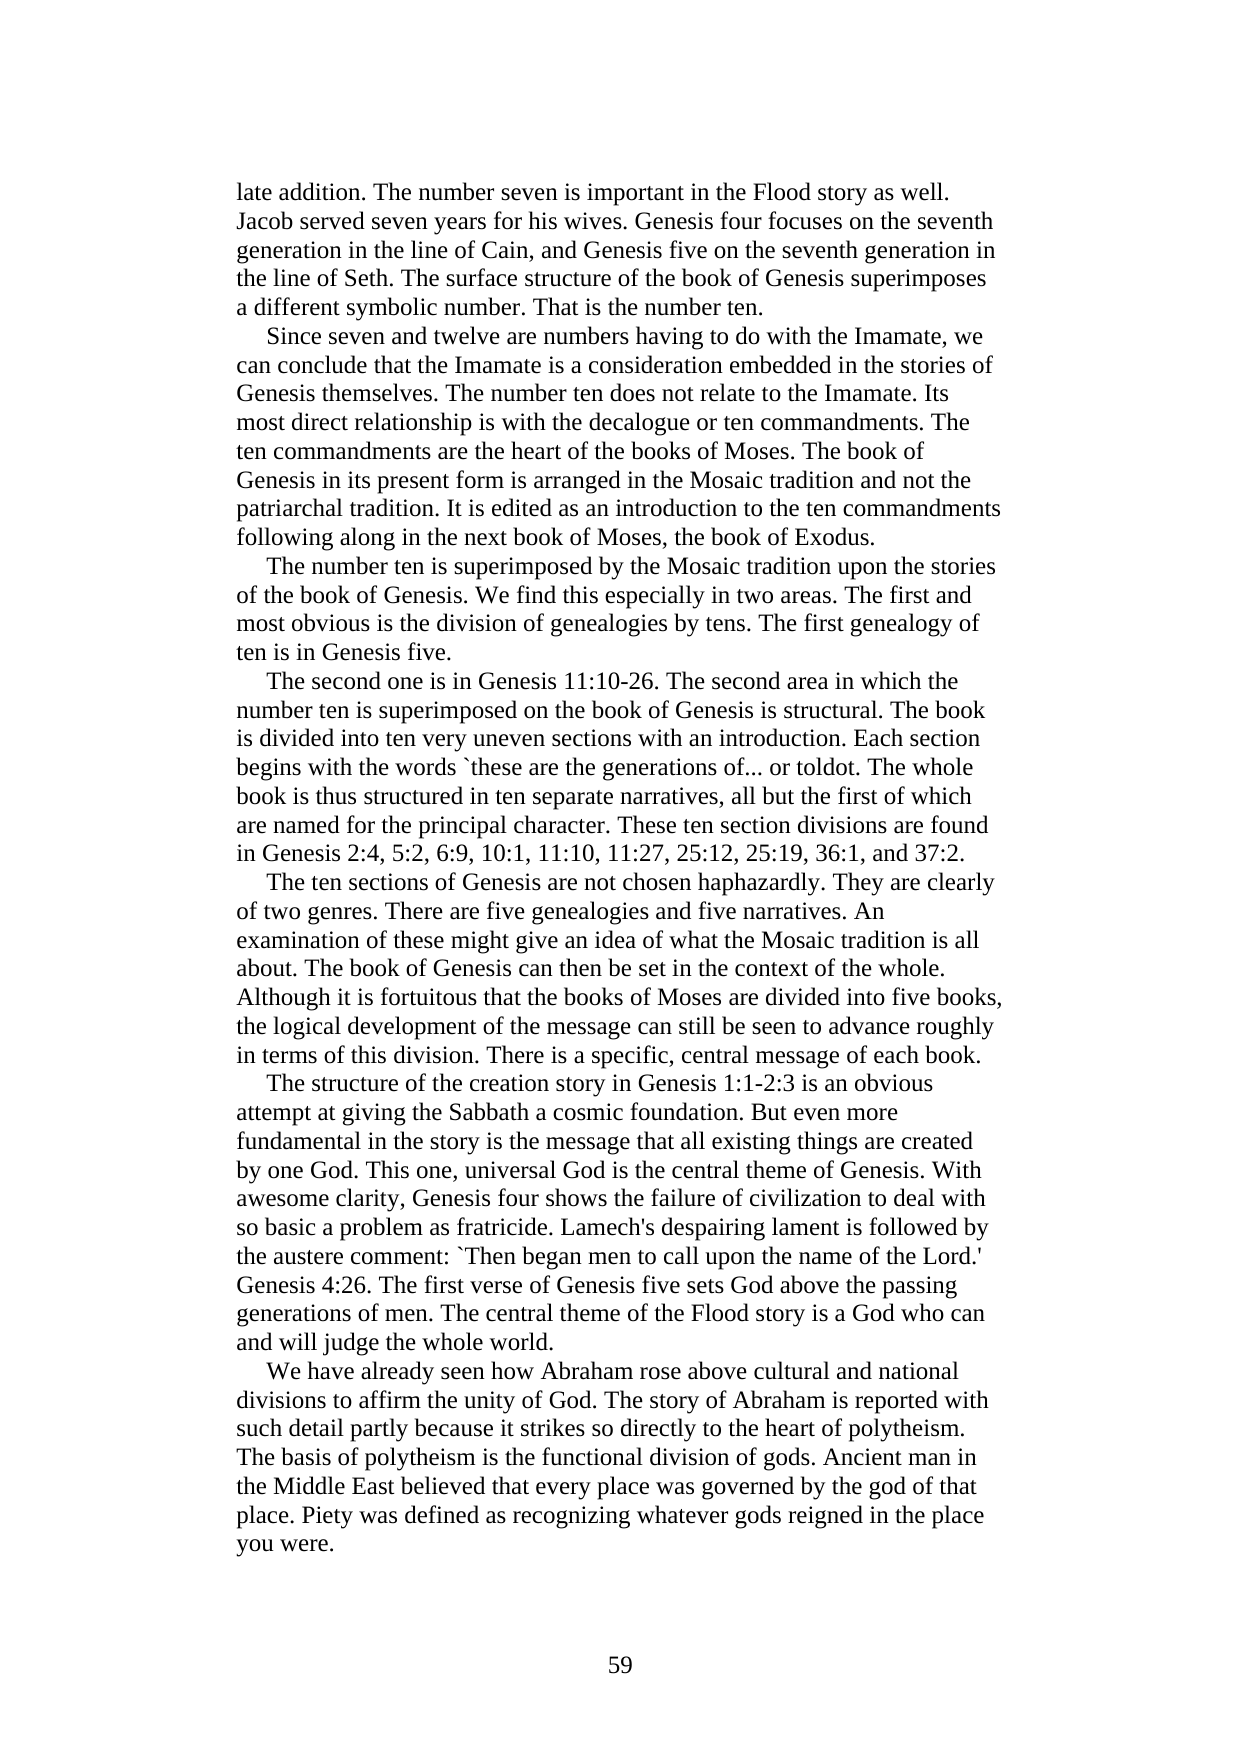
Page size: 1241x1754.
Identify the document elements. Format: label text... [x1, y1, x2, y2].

text We have already seen how Abraham rose above cultural and national divisions to affirm the unity of God. The story of Abraham is reported with such detail partly because it strikes so directly to the heart of polytheism. The basis of polytheism is the functional division of gods. Ancient man in the Middle East believed that every place was governed by the god of that place. Piety was defined as recognizing whatever gods reigned in the place you were. [236, 1356, 1004, 1557]
text Since seven and twelve are numbers having to do with the Imamate, we can conclude that the Imamate is a consideration embedded in the stories of Genesis them­selves. The number ten does not relate to the Imamate. Its most direct relationship is with the decalogue or ten commandments. The ten commandments are the heart of the books of Moses. The book of Genesis in its present form is arranged in the Mosaic tradition and not the patriarchal tradition. It is edited as an introduction to the ten commandments following along in the next book of Moses, the book of Exodus. [236, 321, 1004, 551]
text The structure of the creation story in Genesis 1:1-2:3 is an obvious attempt at giving the Sabbath a cosmic founda­tion. But even more fundamental in the story is the message that all existing things are created by one God. This one, universal God is the central theme of Genesis. With awesome clarity, Genesis four shows the failure of civilization to deal with so basic a problem as fratricide. Lamech's despairing lament is followed by the austere comment: `Then began men to call upon the name of the Lord.' Genesis 4:26. The first verse of Genesis five sets God above the passing generations of men. The central theme of the Flood story is a God who can and will judge the whole world. [236, 1068, 1004, 1356]
text The number ten is superimposed by the Mosaic tradi­tion upon the stories of the book of Genesis. We find this especially in two areas. The first and most obvious is the division of genealogies by tens. The first genealogy of ten is in Genesis five. [236, 551, 1004, 666]
text The ten sections of Genesis are not chosen haphazardly. They are clearly of two genres. There are five genealogies and five narratives. An examination of these might give an idea of what the Mosaic tradition is all about. The book of Genesis can then be set in the context of the whole. Although it is fortuitous that the books of Moses are divided into five books, the logical development of the message can still be seen to advance roughly in terms of this division. There is a specific, central message of each book. [236, 867, 1004, 1068]
text The second one is in Genesis 11:10-26. The second area in which the number ten is superimposed on the book of Genesis is structural. The book is divided into ten very uneven sections with an introduction. Each section begins with the words `these are the generations of... or toldot. The whole book is thus structured in ten separate narratives, all but the first of which are named for the principal character. These ten section divisions are found in Genesis 2:4, 5:2, 6:9, 10:1, 11:10, 11:27, 25:12, 25:19, 36:1, and 37:2. [236, 666, 1004, 867]
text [236, 177, 1004, 321]
